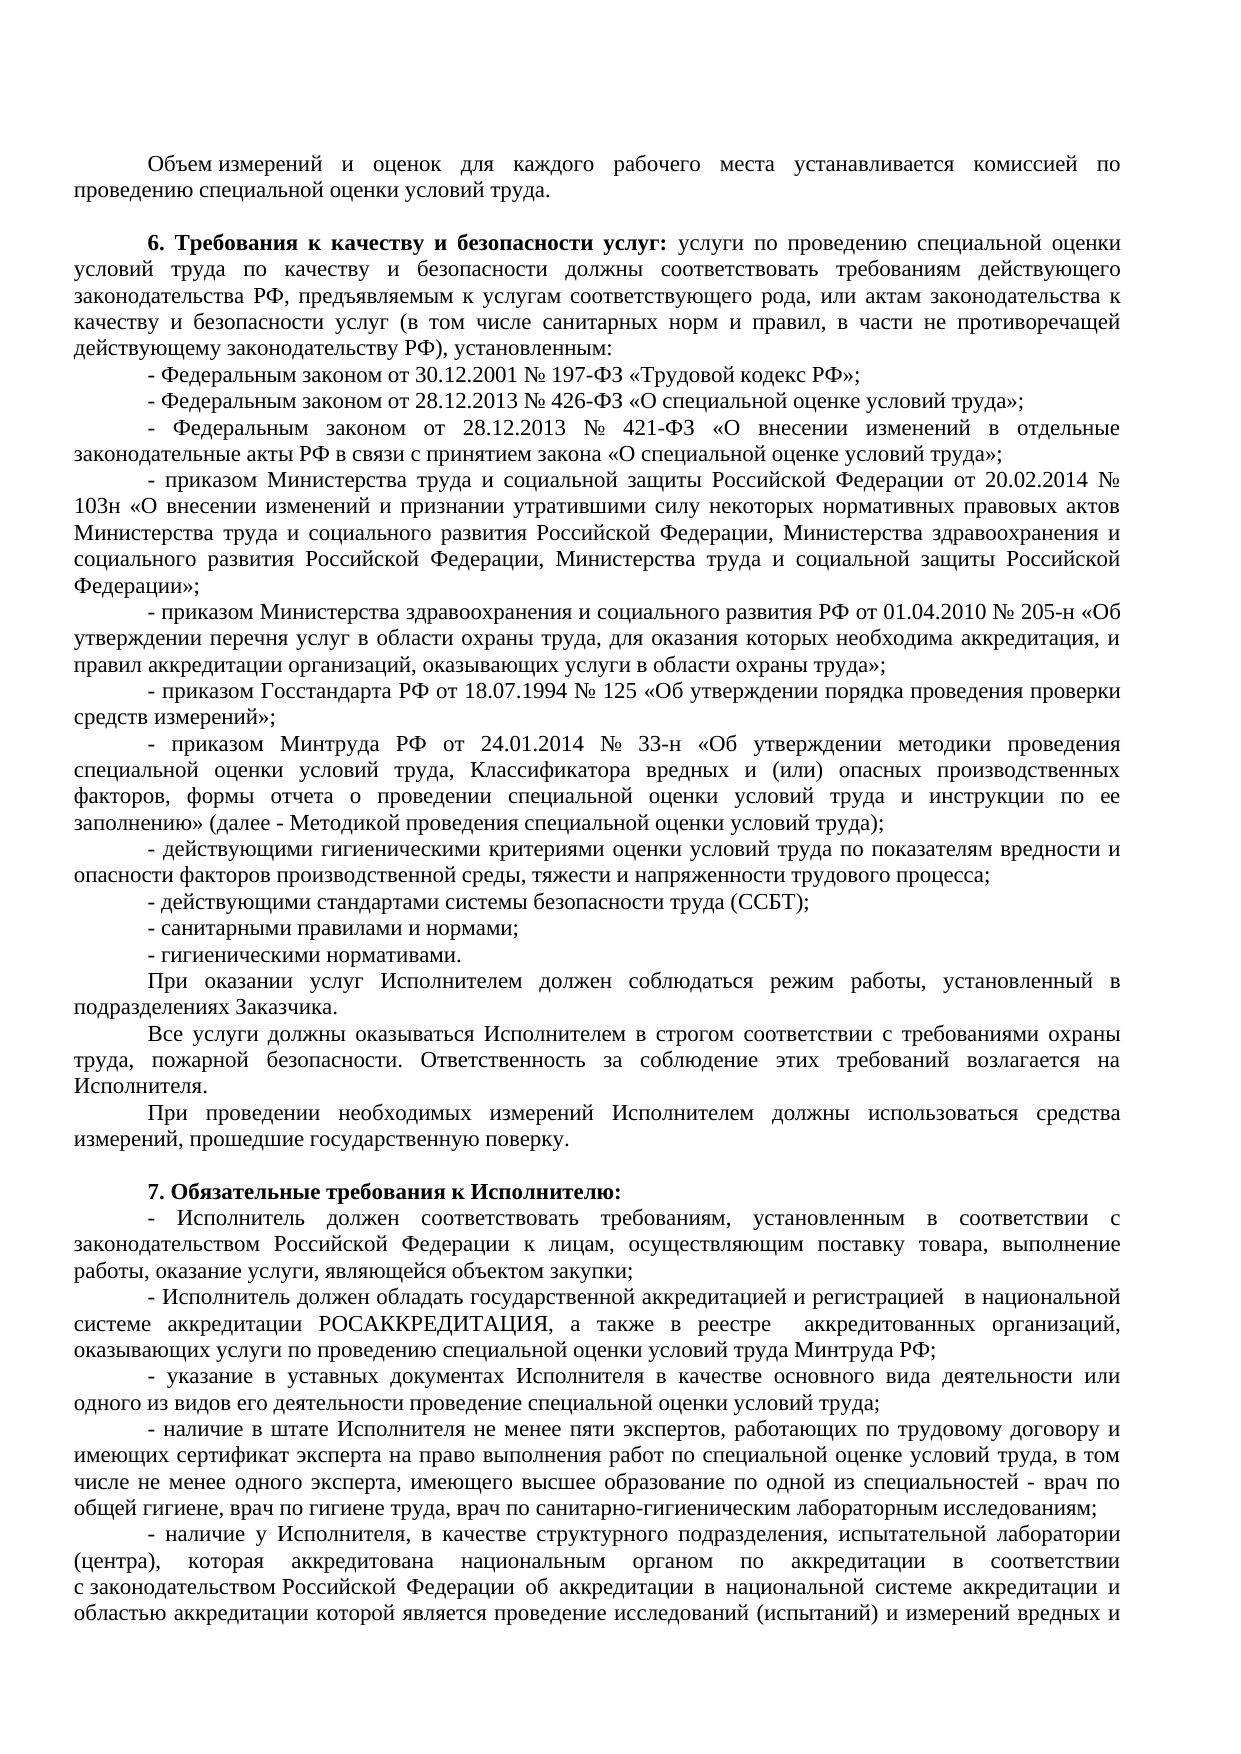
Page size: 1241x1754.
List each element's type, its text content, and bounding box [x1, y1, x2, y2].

text Объем измерений и оценок для каждого рабочего места устанавливается комиссией по проведению специальной оценки условий труда. [74, 150, 1122, 203]
text Все услуги должны оказываться Исполнителем в строгом соответствии с требованиями охраны труда, пожарной безопасности. Ответственность за соблюдение этих требований возлагается на Исполнителя. [74, 1020, 1122, 1099]
text - Исполнитель должен обладать государственной аккредитацией и регистрацией в национальной системе аккредитации РОСАККРЕДИТАЦИЯ, а также в реестре аккредитованных организаций, оказывающих услуги по проведению специальной оценки условий труда Минтруда РФ; [74, 1283, 1122, 1362]
text - Исполнитель должен соответствовать требованиям, установленным в соответствии с законодательством Российской Федерации к лицам, осуществляющим поставку товара, выполнение работы, оказание услуги, являющейся объектом закупки; [74, 1204, 1122, 1283]
text - Федеральным законом от 30.12.2001 № 197-ФЗ «Трудовой кодекс РФ»; [74, 361, 1122, 387]
text - действующими гигиеническими критериями оценки условий труда по показателям вредности и опасности факторов производственной среды, тяжести и напряженности трудового процесса; [74, 835, 1122, 888]
text - Федеральным законом от 28.12.2013 № 421-ФЗ «О внесении изменений в отдельные законодательные акты РФ в связи с принятием закона «О специальной оценке условий труда»; [74, 413, 1122, 466]
text 7. Обязательные требования к Исполнителю: [74, 1178, 1122, 1204]
text - приказом Министерства труда и социальной защиты Российской Федерации от 20.02.2014 № 103н «О внесении изменений и признании утратившими силу некоторых нормативных правовых актов Министерства труда и социального развития Российской Федерации, Министерства здравоохранения и социального развития Российской Федерации, Министерства труда и социальной защиты Российской Федерации»; [74, 466, 1122, 598]
text - приказом Госстандарта РФ от 18.07.1994 № 125 «Об утверждении порядка проведения проверки средств измерений»; [74, 677, 1122, 730]
text При оказании услуг Исполнителем должен соблюдаться режим работы, установленный в подразделениях Заказчика. [74, 967, 1122, 1020]
text - Федеральным законом от 28.12.2013 № 426-ФЗ «О специальной оценке условий труда»; [74, 387, 1122, 413]
text - гигиеническими нормативами. [74, 941, 1122, 967]
text - наличие в штате Исполнителя не менее пяти экспертов, работающих по трудовому договору и имеющих сертификат эксперта на право выполнения работ по специальной оценке условий труда, в том числе не менее одного эксперта, имеющего высшее образование по одной из специальностей - врач по общей гигиене, врач по гигиене труда, врач по санитарно-гигиеническим лабораторным исследованиям; [74, 1415, 1122, 1520]
text - приказом Минтруда РФ от 24.01.2014 № 33-н «Об утверждении методики проведения специальной оценки условий труда, Классификатора вредных и (или) опасных производственных факторов, формы отчета о проведении специальной оценки условий труда и инструкции по ее заполнению» (далее - Методикой проведения специальной оценки условий труда); [74, 730, 1122, 835]
text 6. Требования к качеству и безопасности услуг: услуги по проведению специальной оценки условий труда по качеству и безопасности должны соответствовать требованиям действующего законодательства РФ, предъявляемым к услугам соответствующего рода, или актам законодательства к качеству и безопасности услуг (в том числе санитарных норм и правил, в части не противоречащей действующему законодательству РФ), установленным: [74, 229, 1122, 361]
text - указание в уставных документах Исполнителя в качестве основного вида деятельности или одного из видов его деятельности проведение специальной оценки условий труда; [74, 1362, 1122, 1415]
text - санитарными правилами и нормами; [74, 914, 1122, 941]
text - приказом Министерства здравоохранения и социального развития РФ от 01.04.2010 № 205-н «Об утверждении перечня услуг в области охраны труда, для оказания которых необходима аккредитация, и правил аккредитации организаций, оказывающих услуги в области охраны труда»; [74, 598, 1122, 677]
text При проведении необходимых измерений Исполнителем должны использоваться средства измерений, прошедшие государственную поверку. [74, 1099, 1122, 1151]
text - действующими стандартами системы безопасности труда (ССБТ); [74, 888, 1122, 914]
